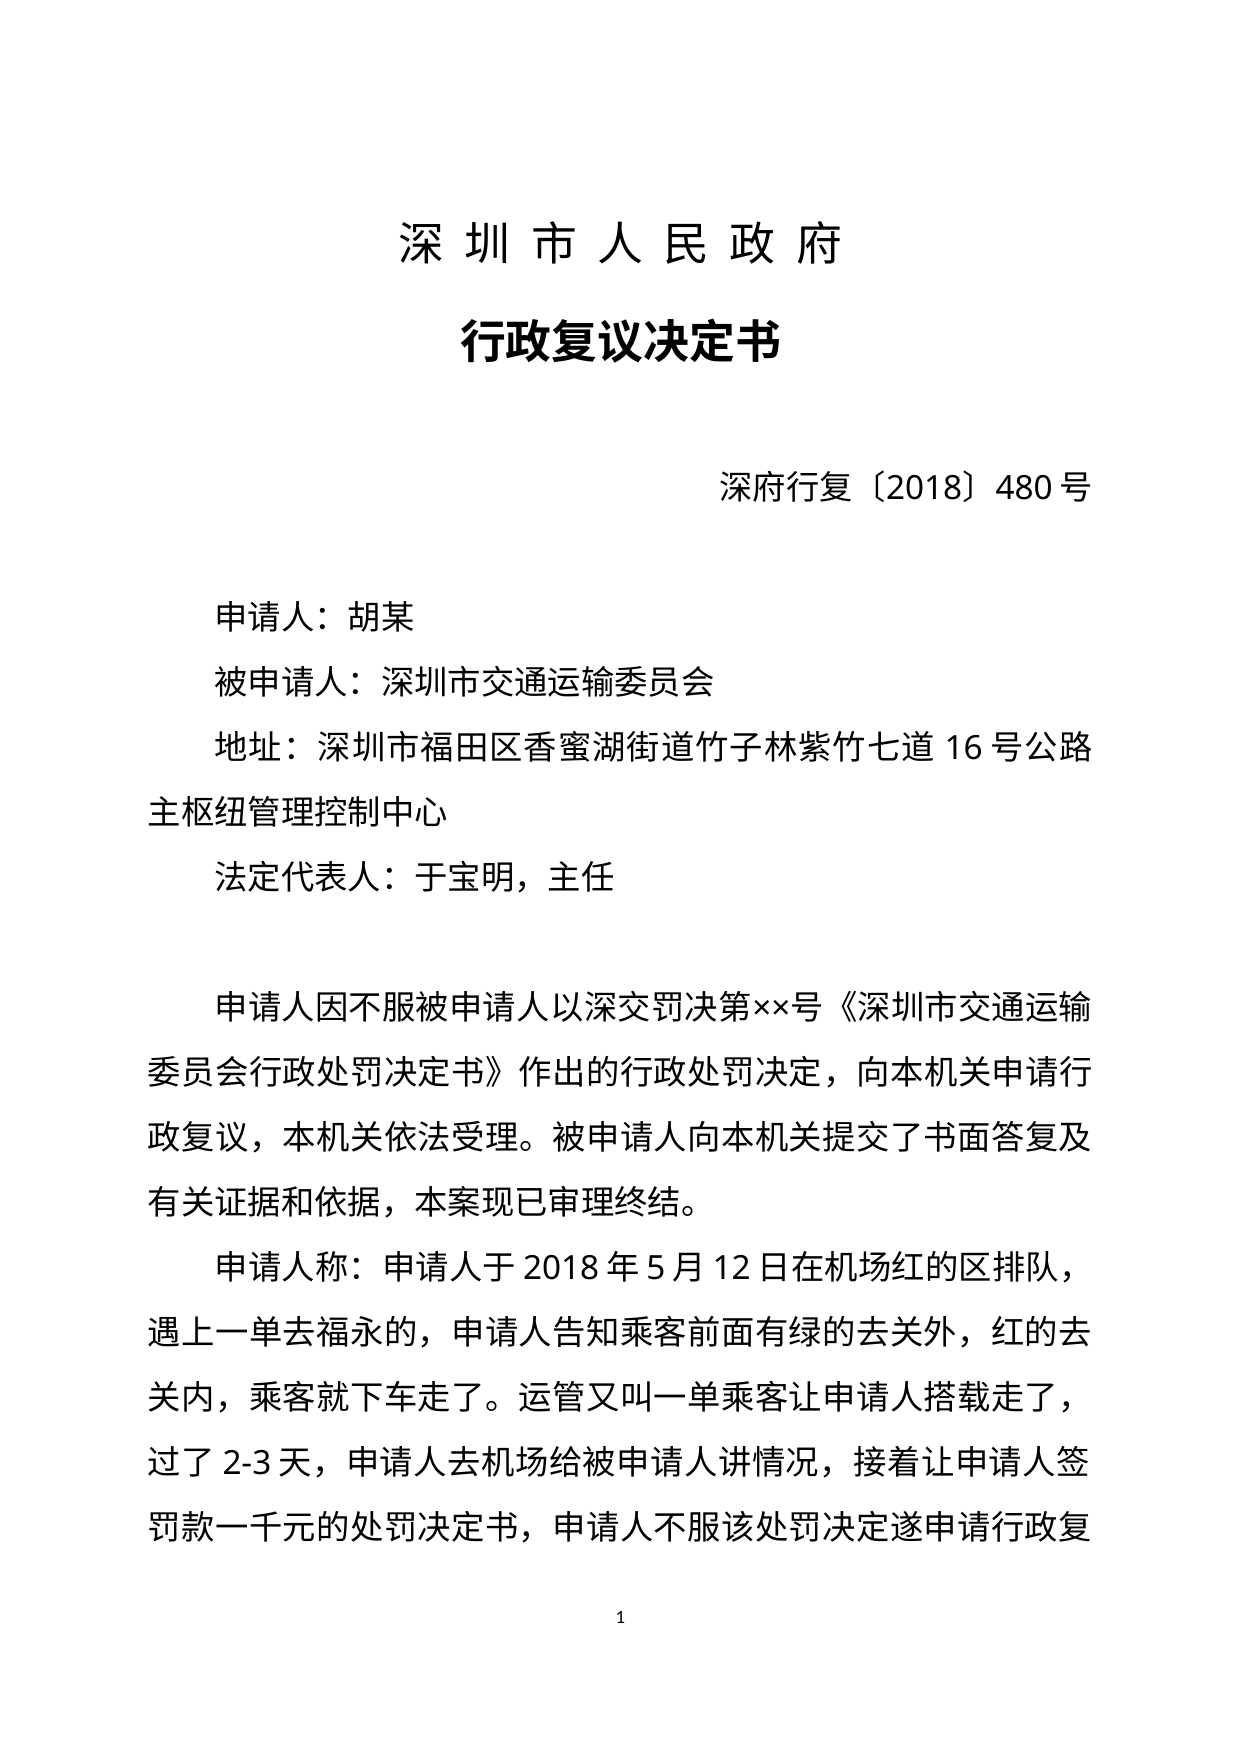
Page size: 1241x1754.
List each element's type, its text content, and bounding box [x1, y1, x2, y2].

text 行政复议决定书 [148, 290, 1092, 387]
text 法定代表人：于宝明，主任 [148, 842, 1092, 907]
text 被申请人：深圳市交通运输委员会 [148, 647, 1092, 712]
text 深府行复〔2018〕480号 [148, 452, 1092, 517]
text 申请人：胡某 [148, 582, 1092, 647]
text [148, 1232, 1092, 1557]
text 地址：深圳市福田区香蜜湖街道竹子林紫竹七道16号公路主枢纽管理控制中心 [148, 712, 1092, 842]
text 申请人因不服被申请人以深交罚决第××号《深圳市交通运输委员会行政处罚决定书》作出的行政处罚决定，向本机关申请行政复议，本机关依法受理。被申请人向本机关提交了书面答复及有关证据和依据，本案现已审理终结。 [148, 972, 1092, 1232]
text 深 圳 市 人 民 政 府 [148, 192, 1092, 290]
